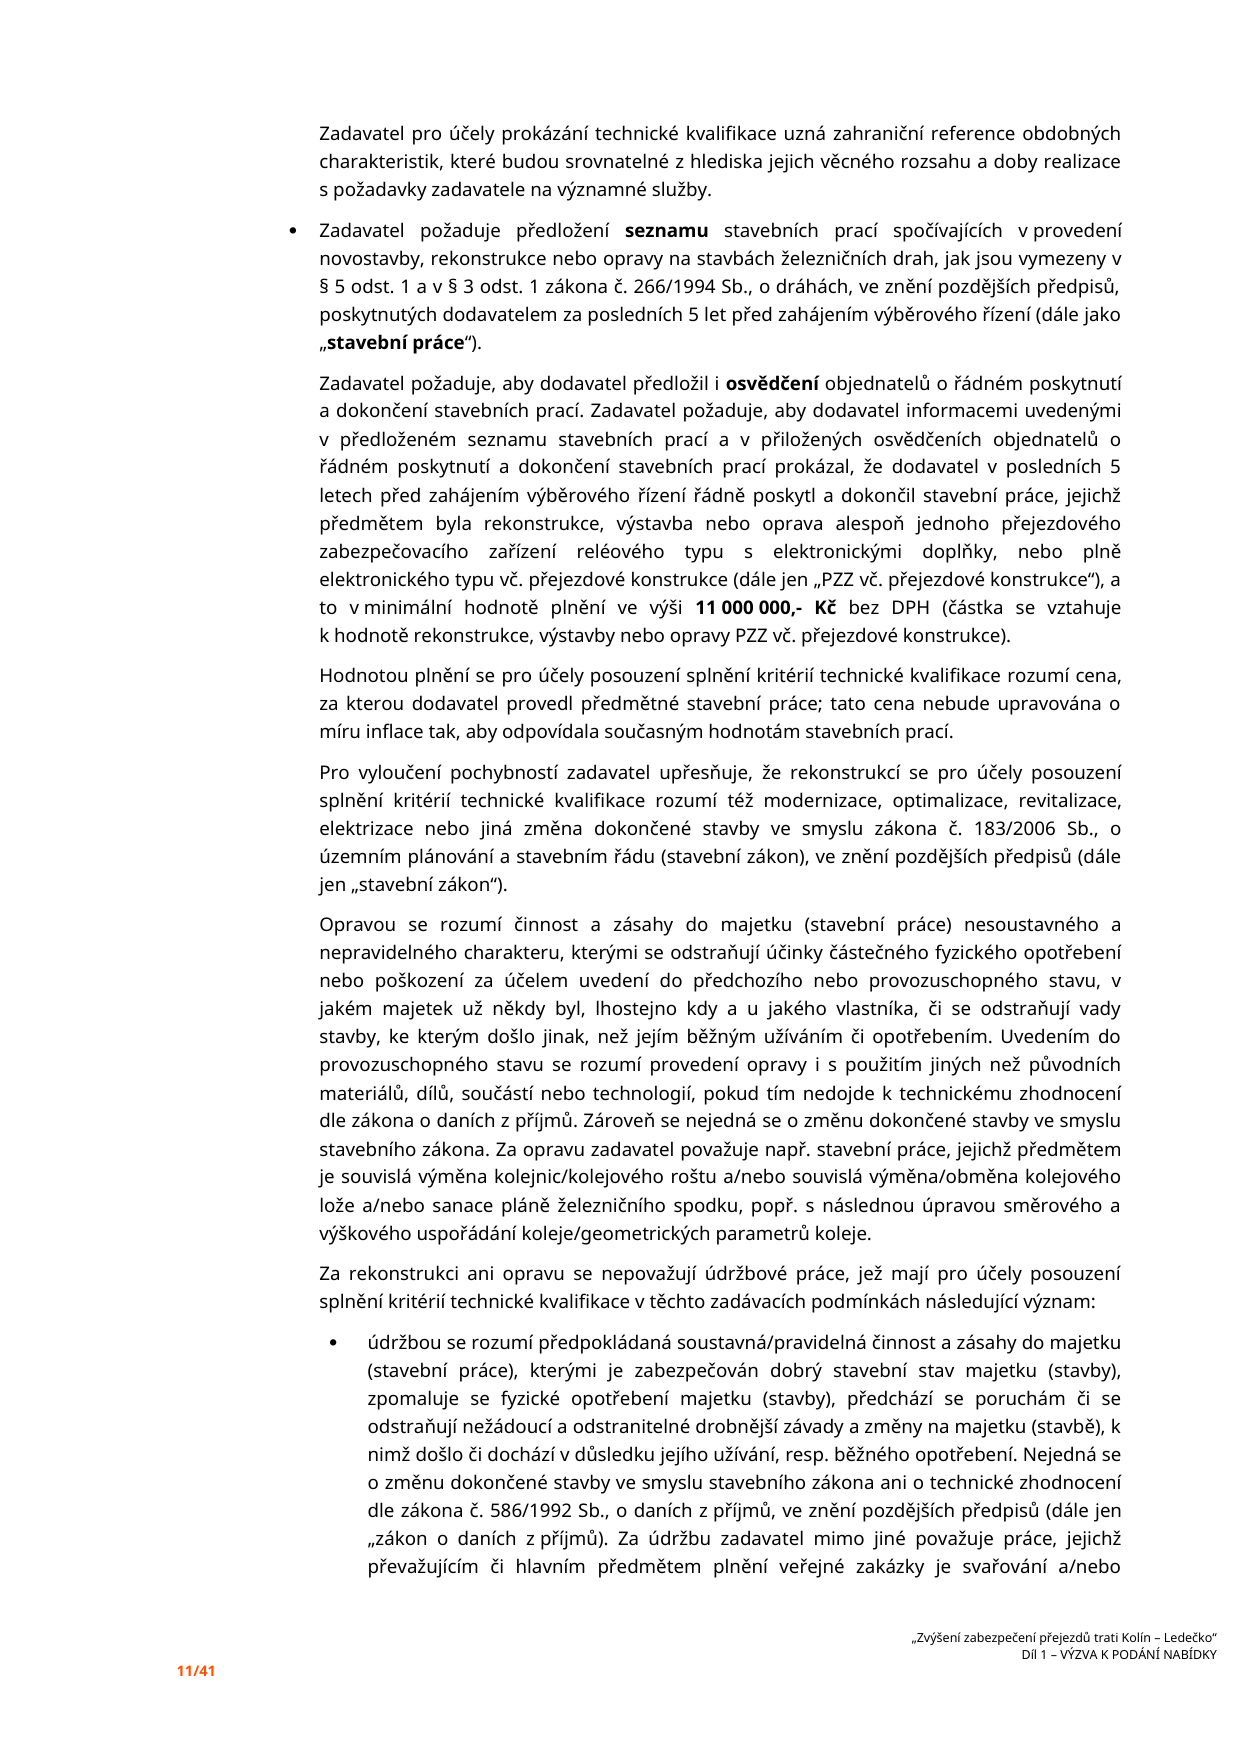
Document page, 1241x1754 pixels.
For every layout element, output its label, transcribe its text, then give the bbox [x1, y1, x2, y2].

text Zadavatel pro účely prokázání technické kvalifikace uzná zahraniční reference obdobných charakteristik, které budou srovnatelné z hlediska jejich věcného rozsahu a doby realizace s požadavky zadavatele na významné služby. [319, 121, 1122, 202]
text Zadavatel požaduje, aby dodavatel předložil i osvědčení objednatelů o řádném poskytnutí a dokončení stavebních prací. Zadavatel požaduje, aby dodavatel informacemi uvedenými v předloženém seznamu stavebních prací a v přiložených osvědčeních objednatelů o řádném poskytnutí a dokončení stavebních prací prokázal, že dodavatel v posledních 5 letech před zahájením výběrového řízení řádně poskytl a dokončil stavební práce, jejichž předmětem byla rekonstrukce, výstavba nebo oprava alespoň jednoho přejezdového zabezpečovacího zařízení reléového typu s elektronickými doplňky, nebo plně elektronického typu vč. přejezdové konstrukce (dále jen „PZZ vč. přejezdové konstrukce“), a to v minimální hodnotě plnění ve výši 11 000 000,- Kč bez DPH (částka se vztahuje k hodnotě rekonstrukce, výstavby nebo opravy PZZ vč. přejezdové konstrukce). [319, 370, 1122, 647]
text Pro vyloučení pochybností zadavatel upřesňuje, že rekonstrukcí se pro účely posouzení splnění kritérií technické kvalifikace rozumí též modernizace, optimalizace, revitalizace, elektrizace nebo jiná změna dokončené stavby ve smyslu zákona č. 183/2006 Sb., o územním plánování a stavebním řádu (stavební zákon), ve znění pozdějších předpisů (dále jen „stavební zákon“). [319, 759, 1122, 897]
text Hodnotou plnění se pro účely posouzení splnění kritérií technické kvalifikace rozumí cena, za kterou dodavatel provedl předmětné stavební práce; tato cena nebude upravována o míru inflace tak, aby odpovídala současným hodnotám stavebních prací. [319, 662, 1122, 744]
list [330, 1329, 1122, 1579]
list Zadavatel požaduje předložení seznamu stavebních prací spočívajících v provedení novostavby, rekonstrukce nebo opravy na stavbách železničních drah, jak jsou vymezeny v § 5 odst. 1 a v § 3 odst. 1 zákona č. 266/1994 Sb., o dráhách, ve znění pozdějších předpisů, poskytnutých dodavatelem za posledních 5 let před zahájením výběrového řízení (dále jako „stavební práce“). [289, 217, 1122, 355]
text Za rekonstrukci ani opravu se nepovažují údržbové práce, jež mají pro účely posouzení splnění kritérií technické kvalifikace v těchto zadávacích podmínkách následující význam: [319, 1260, 1122, 1314]
text Opravou se rozumí činnost a zásahy do majetku (stavební práce) nesoustavného a nepravidelného charakteru, kterými se odstraňují účinky částečného fyzického opotřebení nebo poškození za účelem uvedení do předchozího nebo provozuschopného stavu, v jakém majetek už někdy byl, lhostejno kdy a u jakého vlastníka, či se odstraňují vady stavby, ke kterým došlo jinak, než jejím běžným užíváním či opotřebením. Uvedením do provozuschopného stavu se rozumí provedení opravy i s použitím jiných než původních materiálů, dílů, součástí nebo technologií, pokud tím nedojde k technickému zhodnocení dle zákona o daních z příjmů. Zároveň se nejedná se o změnu dokončené stavby ve smyslu stavebního zákona. Za opravu zadavatel považuje např. stavební práce, jejichž předmětem je souvislá výměna kolejnic/kolejového roštu a/nebo souvislá výměna/obměna kolejového lože a/nebo sanace pláně železničního spodku, popř. s následnou úpravou směrového a výškového uspořádání koleje/geometrických parametrů koleje. [319, 912, 1122, 1245]
